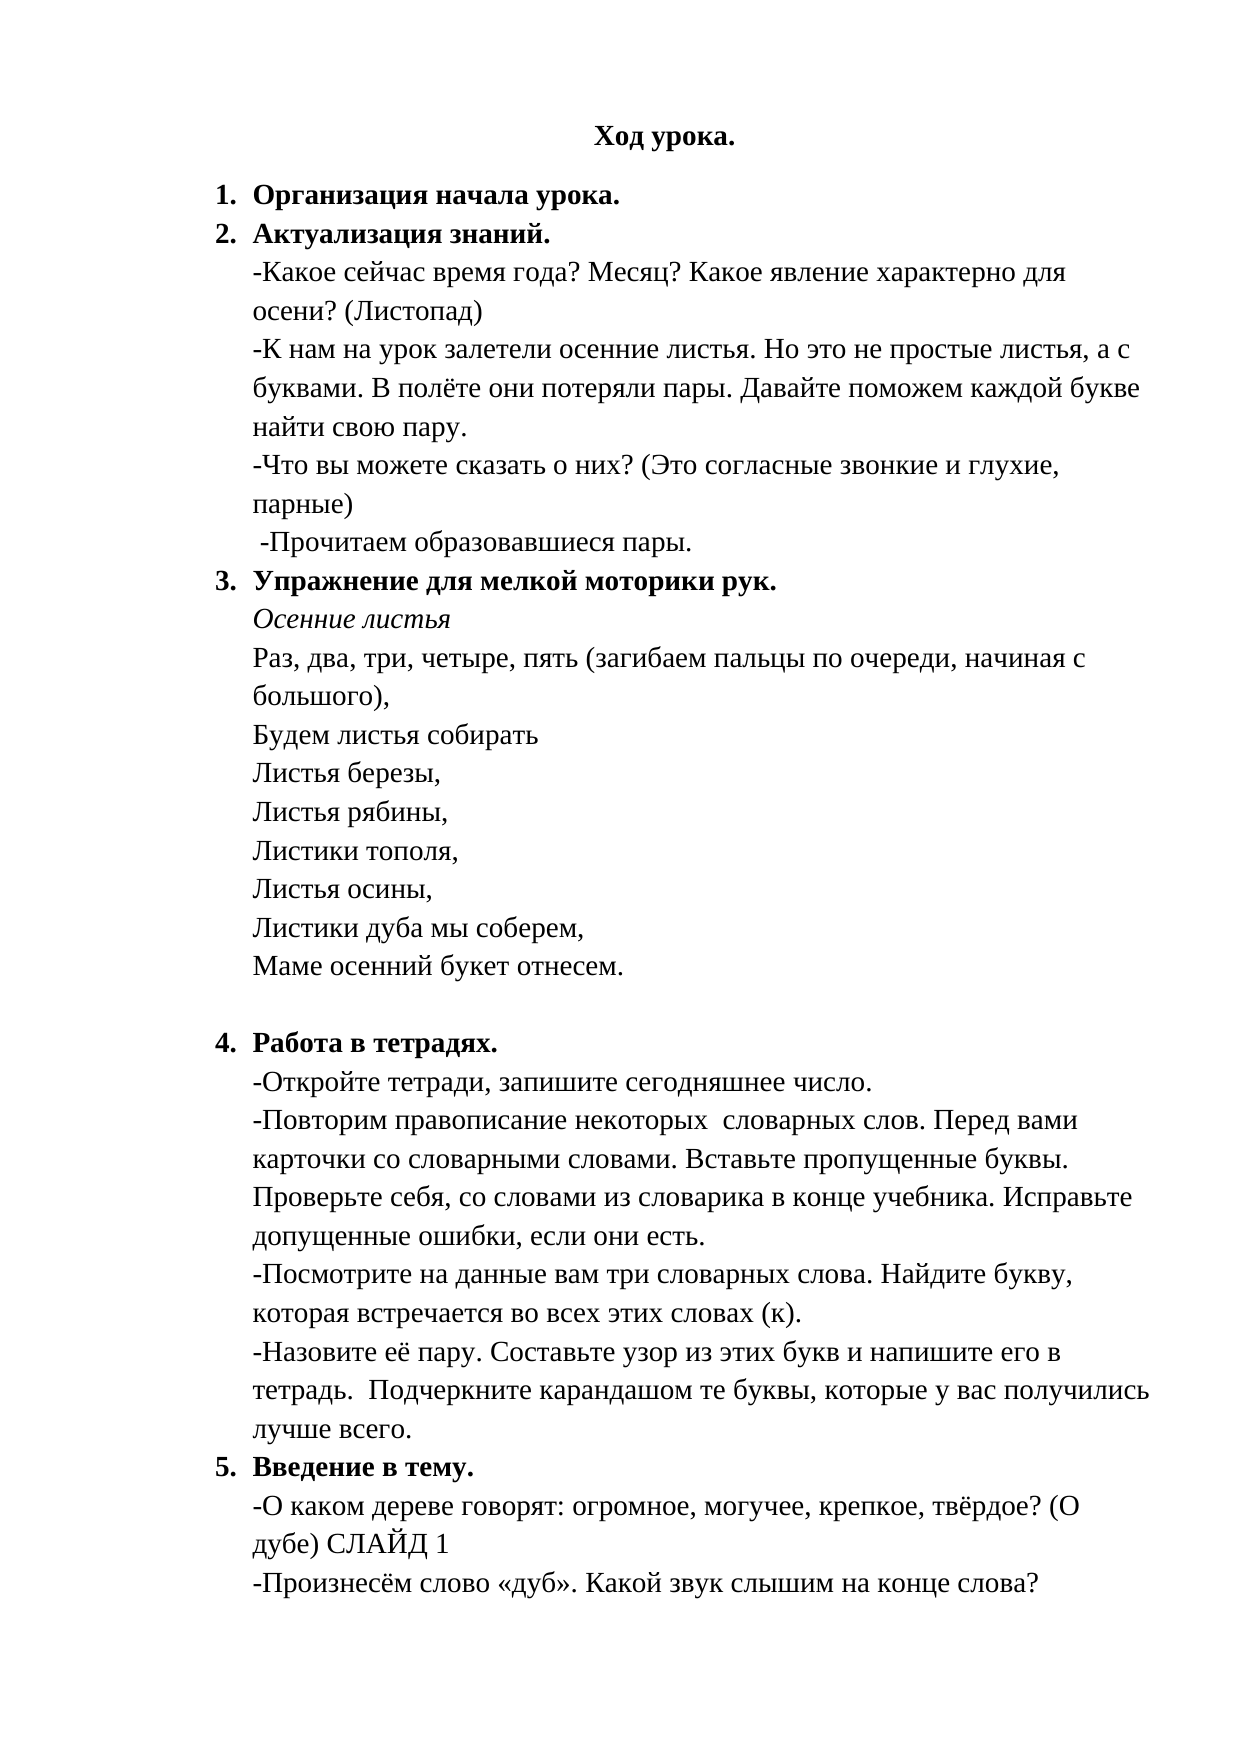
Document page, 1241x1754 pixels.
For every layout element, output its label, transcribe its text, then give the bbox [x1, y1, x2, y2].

list Введение в тему. [215, 1449, 1152, 1483]
list -Какое сейчас время года? Месяц? Какое явление характерно для осени? (Листопад) [252, 254, 1152, 327]
list Работа в тетрадях. [215, 1025, 1152, 1059]
list -Повторим правописание некоторых словарных слов. Перед вами карточки со словарными словами. Вставьте пропущенные буквы. Проверьте себя, со словами из словарика в конце учебника. Исправьте допущенные ошибки, если они есть. [252, 1102, 1152, 1252]
list Маме осенний букет отнесем. [252, 948, 1152, 982]
list Актуализация знаний. [215, 216, 1152, 249]
list Осенние листья [252, 601, 1152, 635]
list Организация начала урока. [215, 177, 1152, 211]
list -Откройте тетради, запишите сегодняшнее число. [252, 1064, 1152, 1097]
list Листья березы, [252, 756, 1152, 789]
list -Назовите её пару. Составьте узор из этих букв и напишите его в тетрадь. Подчеркните карандашом те буквы, которые у вас получились лучше всего. [252, 1334, 1152, 1444]
list -Что вы можете сказать о них? (Это согласные звонкие и глухие, парные) [252, 447, 1152, 519]
list -Прочитаем образовавшиеся пары. [252, 524, 1152, 558]
list Листья рябины, [252, 794, 1152, 828]
list Листики дуба мы соберем, [252, 910, 1152, 943]
list Раз, два, три, четыре, пять (загибаем пальцы по очереди, начиная с большого), [252, 640, 1152, 712]
list Листики тополя, [252, 833, 1152, 866]
list Упражнение для мелкой моторики рук. [215, 563, 1152, 596]
list -К нам на урок залетели осенние листья. Но это не простые листья, а с буквами. В полёте они потеряли пары. Давайте поможем каждой букве найти свою пару. [252, 332, 1152, 442]
list Будем листья собирать [252, 717, 1152, 751]
list -О каком дереве говорят: огромное, могучее, крепкое, твёрдое? (О дубе) СЛАЙД 1 [252, 1488, 1152, 1560]
list -Произнесём слово «дуб». Какой звук слышим на конце слова? [252, 1565, 1152, 1598]
list Листья осины, [252, 871, 1152, 905]
text Ход урока. [177, 118, 1152, 152]
list -Посмотрите на данные вам три словарных слова. Найдите букву, которая встречается во всех этих словах (к). [252, 1257, 1152, 1329]
